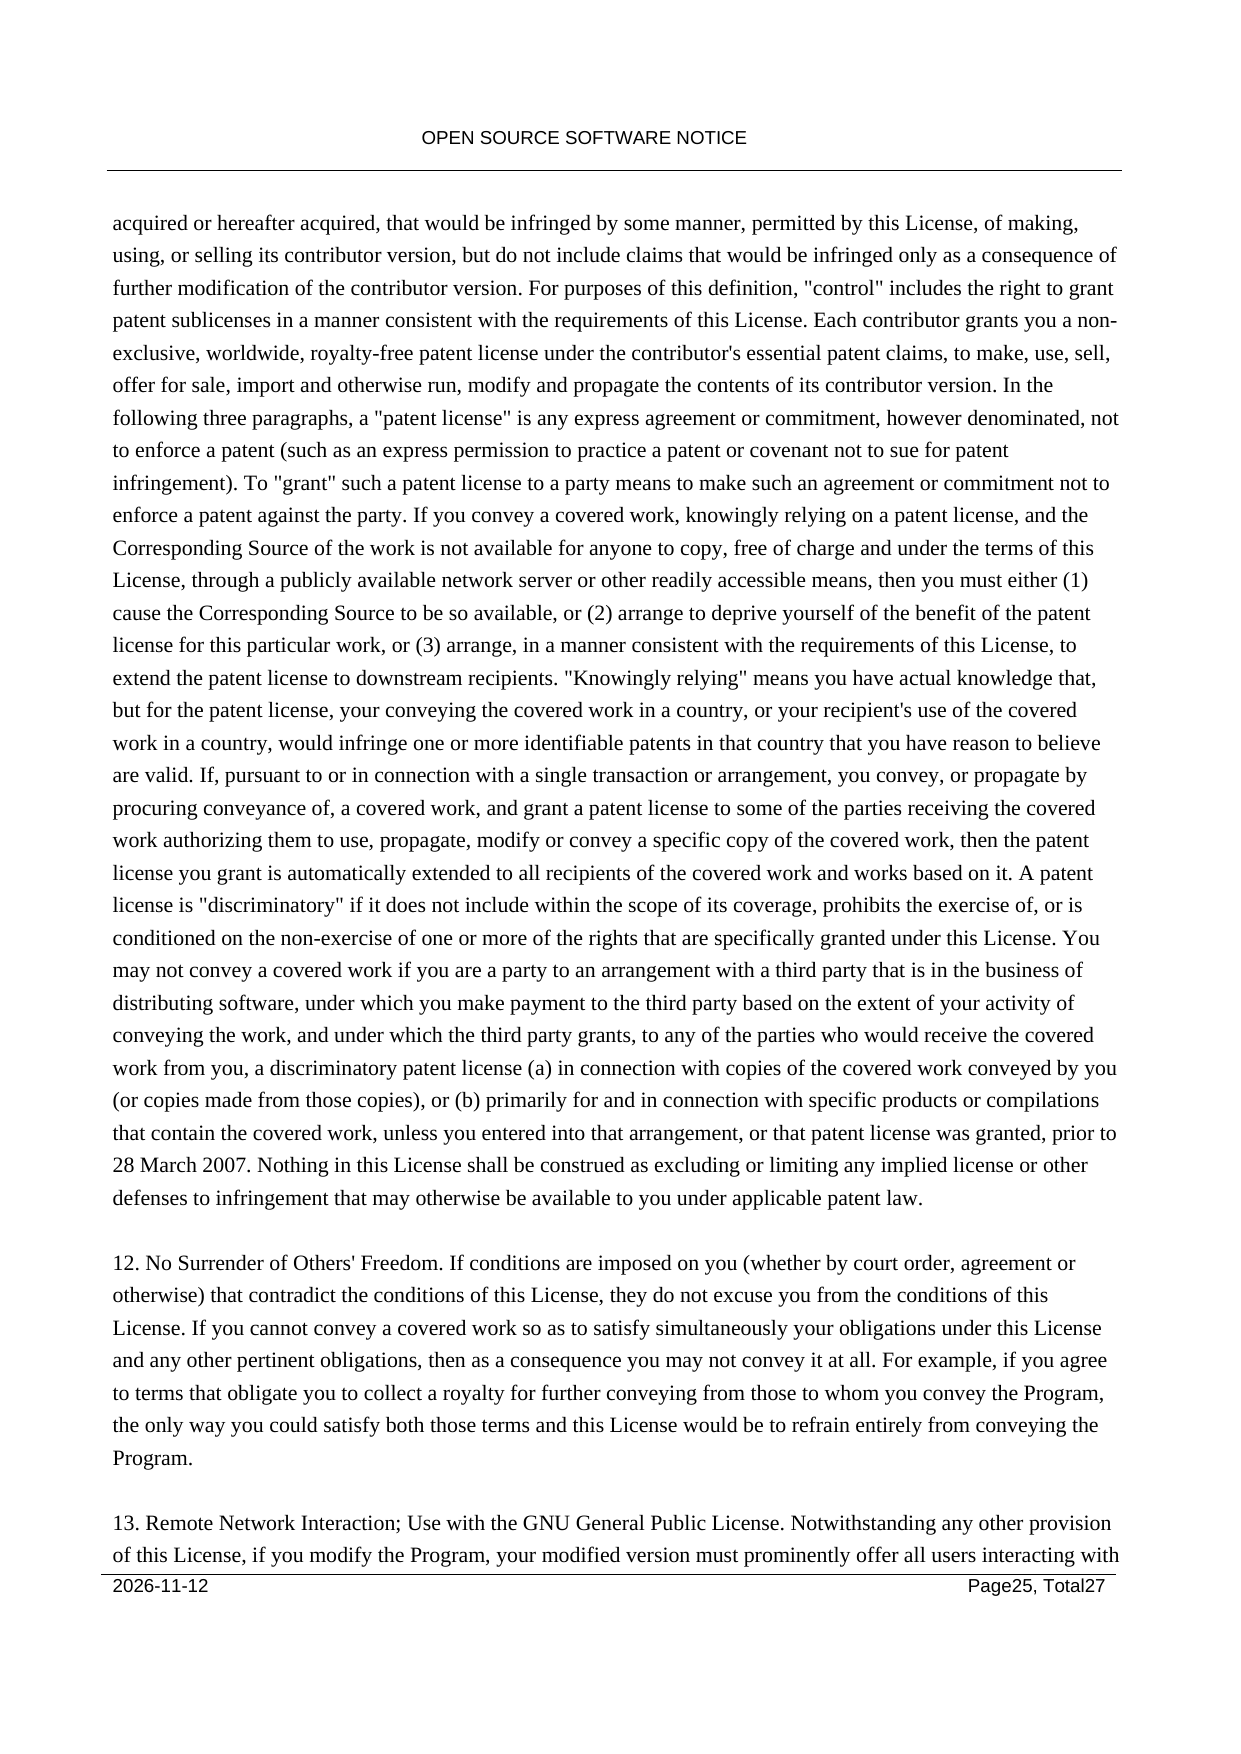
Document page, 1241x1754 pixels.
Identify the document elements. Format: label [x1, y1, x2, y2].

text [112, 206, 1128, 1571]
